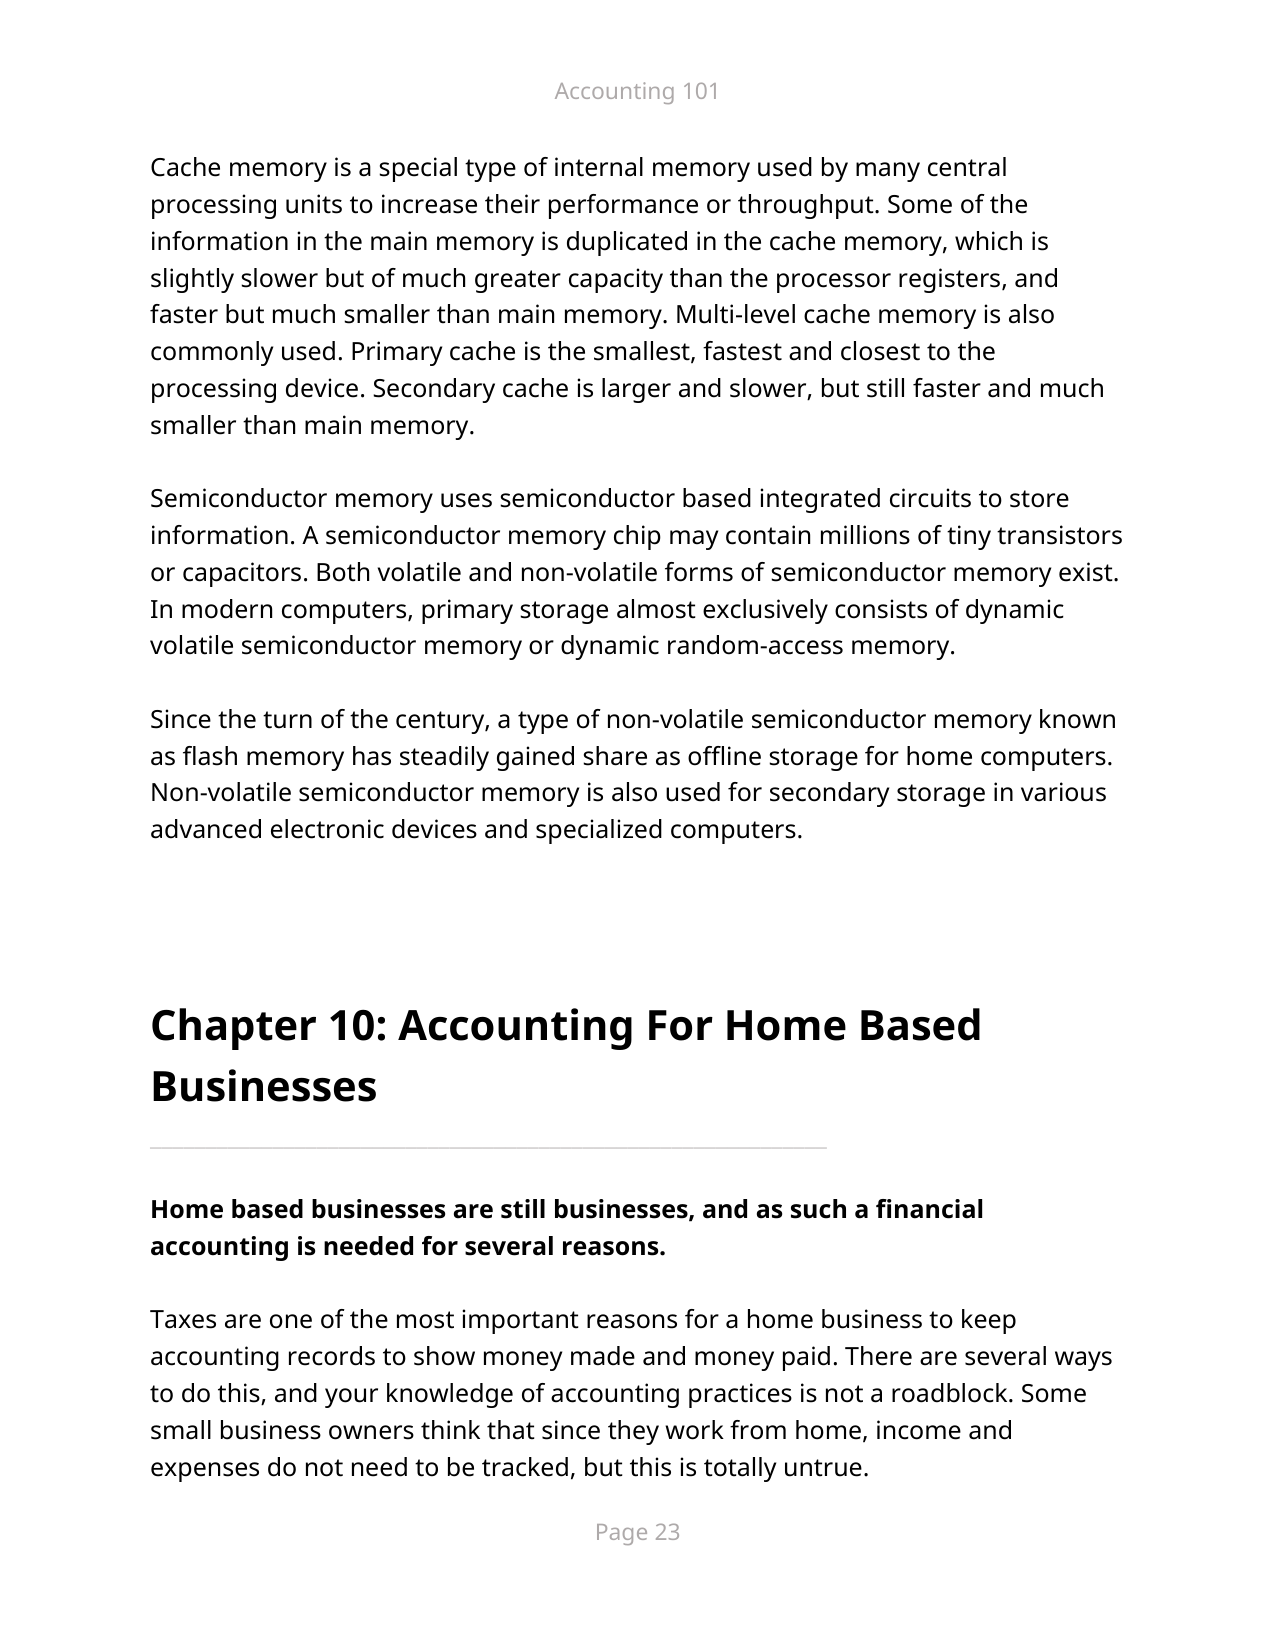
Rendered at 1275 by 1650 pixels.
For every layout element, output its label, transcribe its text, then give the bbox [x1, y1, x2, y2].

text Home based businesses are still businesses, and as such a financial accounting is needed for several reasons. [150, 1192, 1125, 1263]
subtitle Chapter 10: Accounting For Home Based Businesses [150, 996, 1125, 1114]
text _____________________________________________________________ [150, 1118, 1125, 1152]
text Since the turn of the century, a type of non-volatile semiconductor memory known as flash memory has steadily gained share as offline storage for home computers. Non-volatile semiconductor memory is also used for secondary storage in various advanced electronic devices and specialized computers. [150, 702, 1125, 846]
text Semiconductor memory uses semiconductor based integrated circuits to store information. A semiconductor memory chip may contain millions of tiny transistors or capacitors. Both volatile and non-volatile forms of semiconductor memory exist. In modern computers, primary storage almost exclusively consists of dynamic volatile semiconductor memory or dynamic random-access memory. [150, 481, 1125, 662]
text Cache memory is a special type of internal memory used by many central processing units to increase their performance or throughput. Some of the information in the main memory is duplicated in the cache memory, which is slightly slower but of much greater capacity than the processor registers, and faster but much smaller than main memory. Multi-level cache memory is also commonly used. Primary cache is the smallest, fastest and closest to the processing device. Secondary cache is larger and slower, but still faster and much smaller than main memory. [150, 150, 1125, 441]
text Taxes are one of the most important reasons for a home business to keep accounting records to show money made and money paid. There are several ways to do this, and your knowledge of accounting practices is not a roadblock. Some small business owners think that since they work from home, income and expenses do not need to be tracked, but this is totally untrue. [150, 1302, 1125, 1483]
